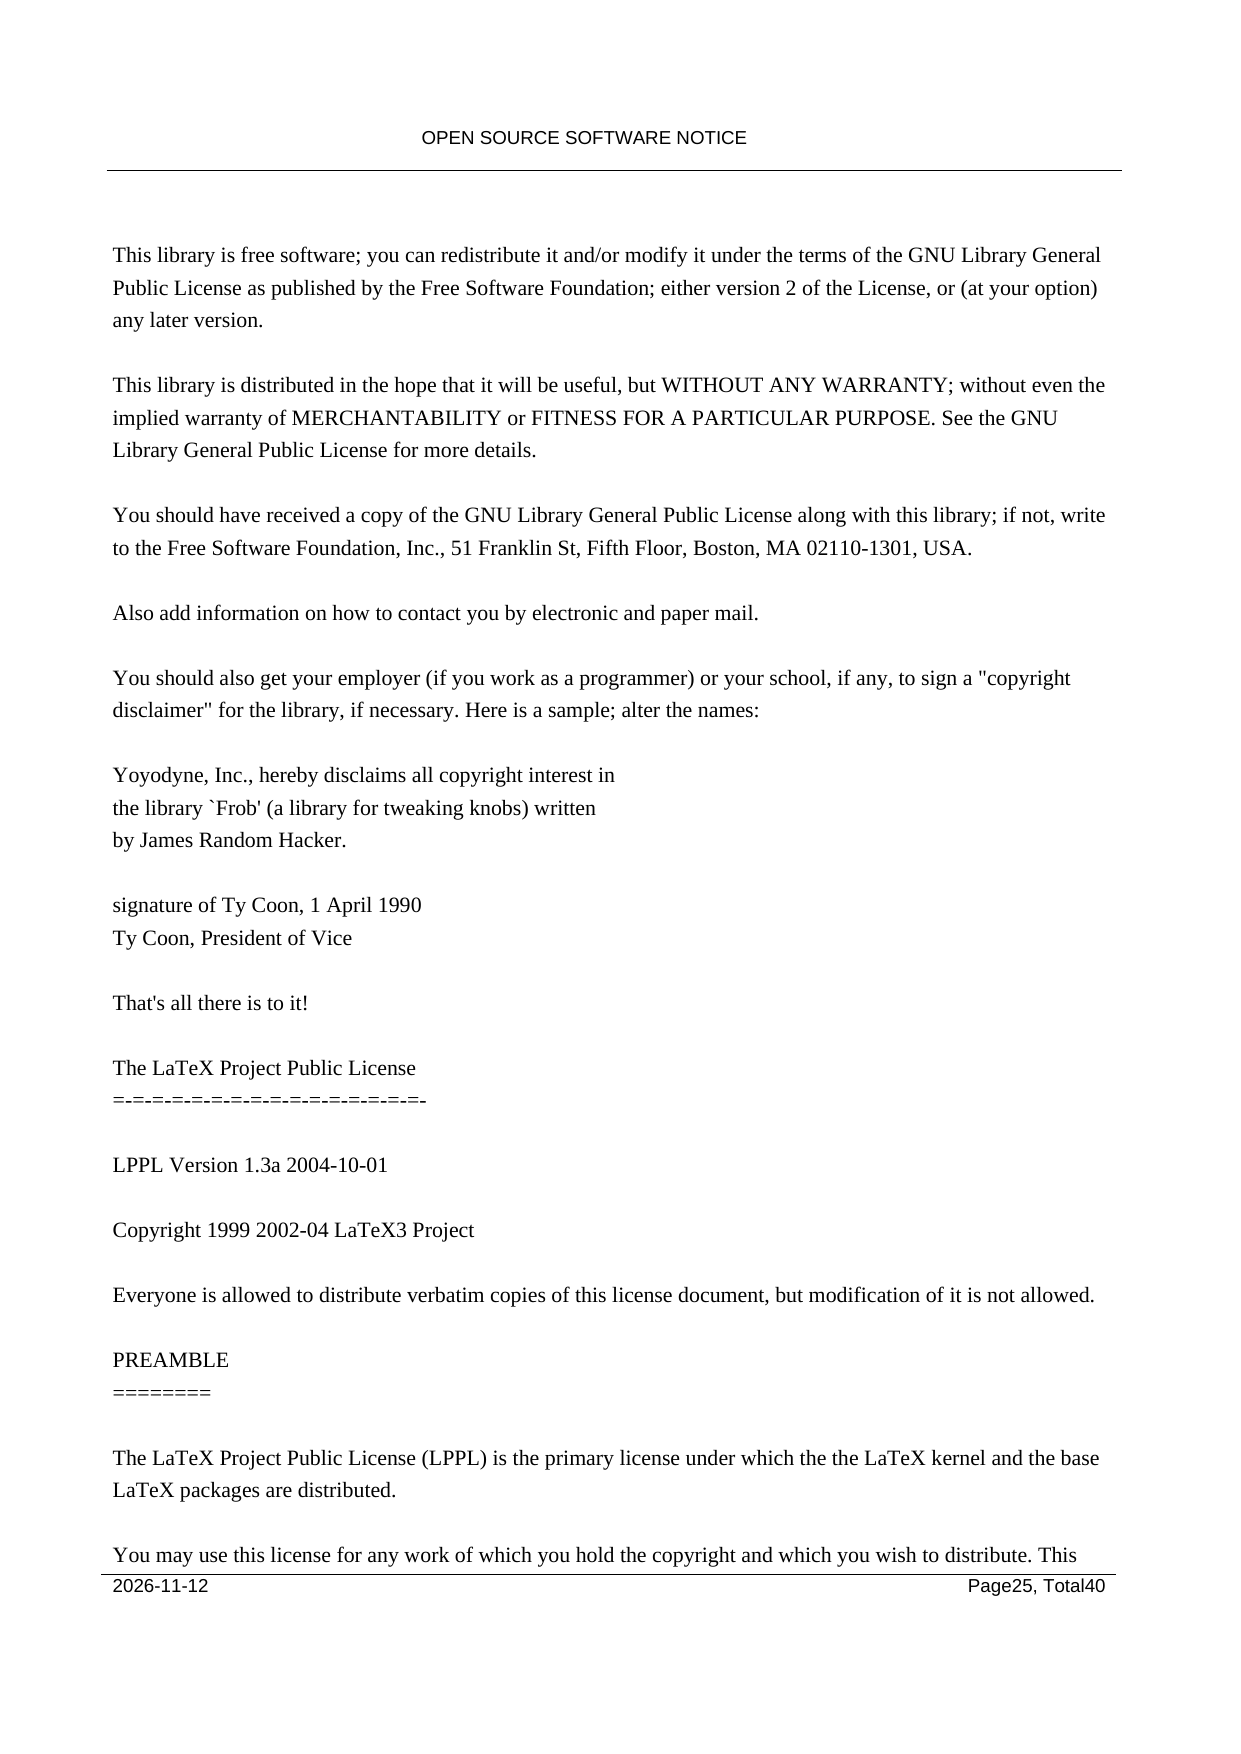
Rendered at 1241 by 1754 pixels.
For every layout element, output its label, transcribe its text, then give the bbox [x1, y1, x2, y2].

text Copyright 1999 2002-04 LaTeX3 Project [112, 1214, 1128, 1246]
text ======== [112, 1376, 1128, 1409]
text Everyone is allowed to distribute verbatim copies of this license document, but modification of it is not allowed. [112, 1279, 1128, 1311]
text The LaTeX Project Public License (LPPL) is the primary license under which the the LaTeX kernel and the base LaTeX packages are distributed. [112, 1441, 1128, 1506]
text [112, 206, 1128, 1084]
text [112, 1539, 1128, 1571]
text =-=-=-=-=-=-=-=-=-=-=-=-=-=-=-=- [112, 1084, 1128, 1116]
text LPPL Version 1.3a 2004-10-01 [112, 1149, 1128, 1181]
text PREAMBLE [112, 1344, 1128, 1376]
